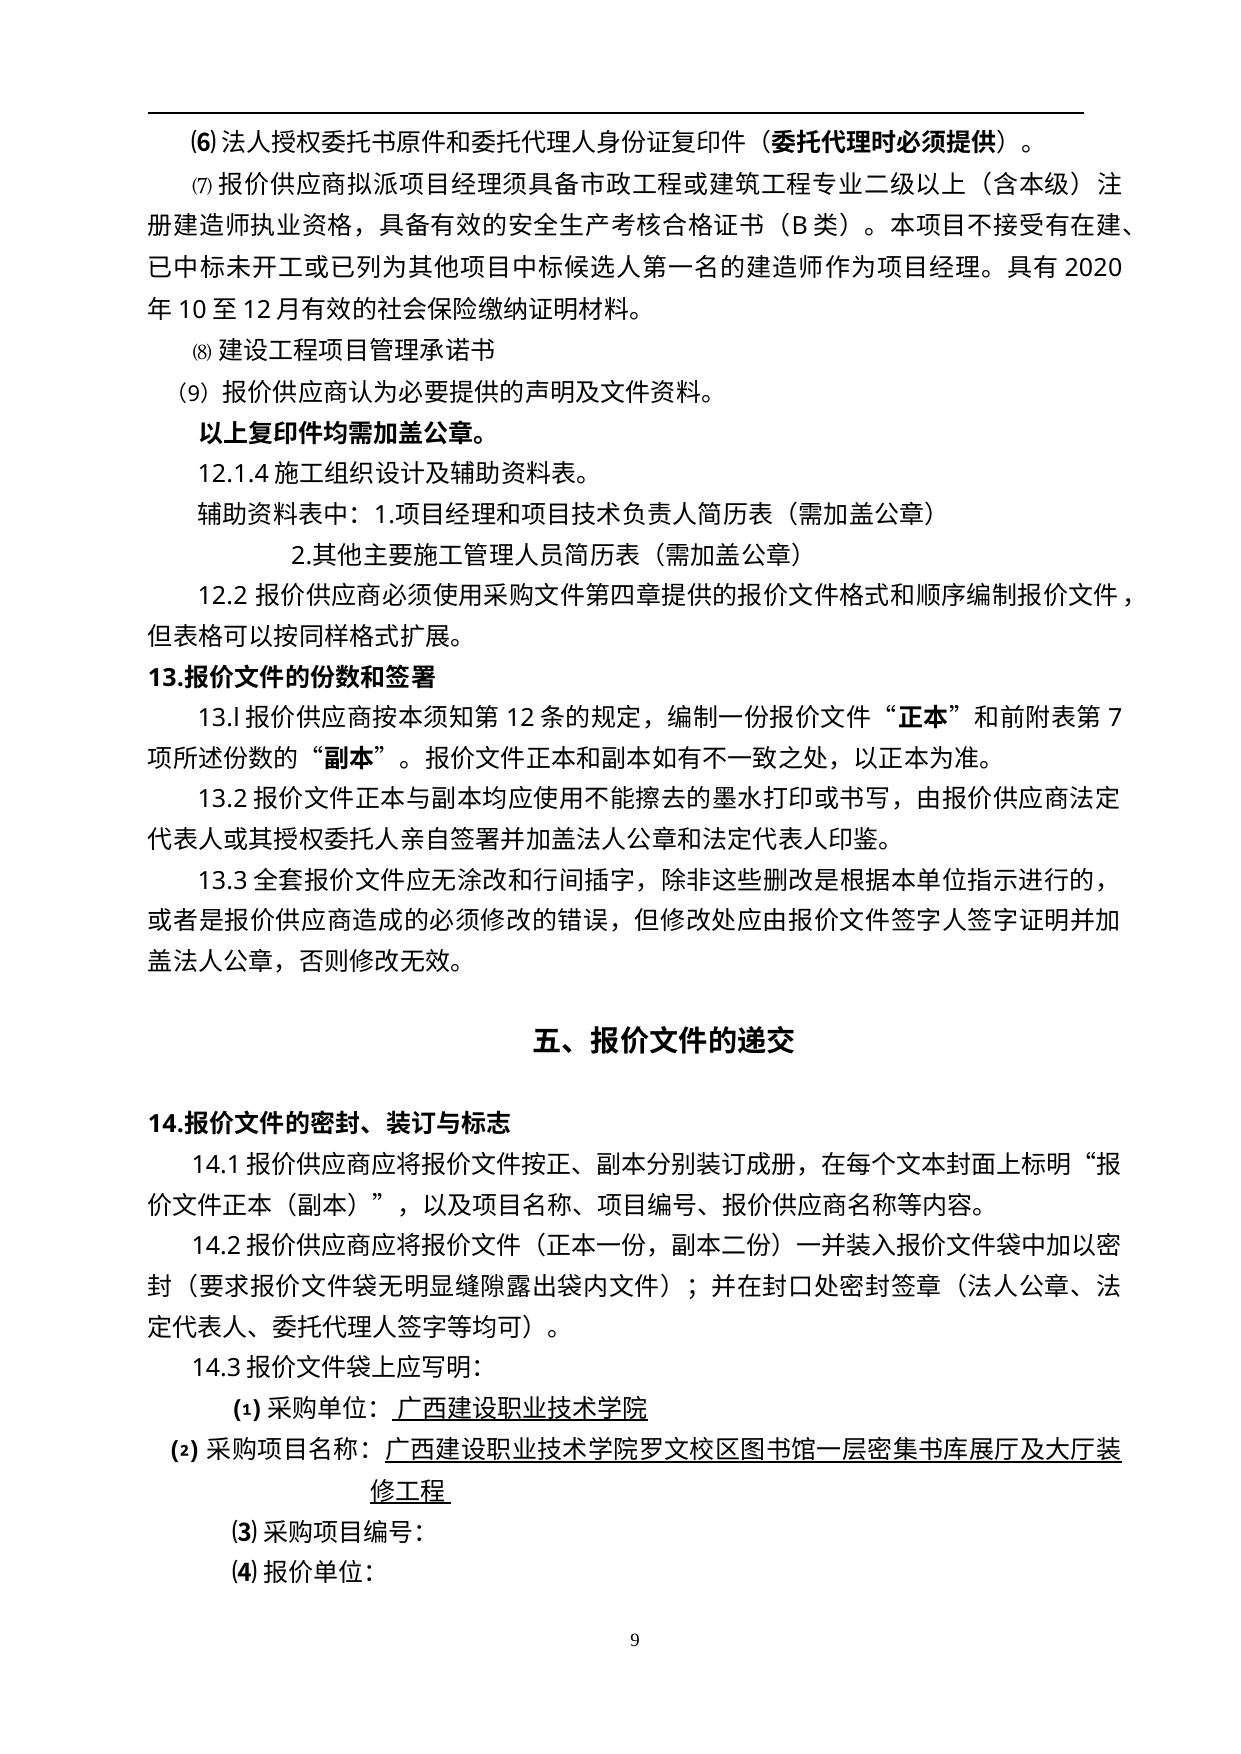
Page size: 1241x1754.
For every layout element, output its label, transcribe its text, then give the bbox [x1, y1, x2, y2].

text ⑵ 采购项目名称：广西建设职业技术学院罗文校区图书馆一层密集书库展厅及大厅装修工程 [169, 1425, 1122, 1509]
text ⑺报价供应商拟派项目经理须具备市政工程或建筑工程专业二级以上（含本级）注册建造师执业资格，具备有效的安全生产考核合格证书（B类）。本项目不接受有在建、已中标未开工或已列为其他项目中标候选人第一名的建造师作为项目经理。具有2020年10至12月有效的社会保险缴纳证明材料。 [148, 160, 1122, 326]
text ⑶ 采购项目编号： [148, 1509, 1122, 1549]
text 2.其他主要施工管理人员简历表（需加盖公章） [148, 532, 1122, 572]
text 14.2报价供应商应将报价文件（正本一份，副本二份）一并装入报价文件袋中加以密封（要求报价文件袋无明显缝隙露出袋内文件）；并在封口处密封签章（法人公章、法定代表人、委托代理人签字等均可）。 [148, 1222, 1122, 1344]
text 14.报价文件的密封、装订与标志 [148, 1100, 1122, 1141]
text ⑻建设工程项目管理承诺书 [148, 326, 1122, 368]
text 13.2报价文件正本与副本均应使用不能擦去的墨水打印或书写，由报价供应商法定代表人或其授权委托人亲自签署并加盖法人公章和法定代表人印鉴。 [148, 775, 1122, 857]
text 12.2 报价供应商必须使用采购文件第四章提供的报价文件格式和顺序编制报价文件，但表格可以按同样格式扩展。 [148, 572, 1122, 653]
text （9）报价供应商认为必要提供的声明及文件资料。 [148, 368, 1122, 410]
text 以上复印件均需加盖公章。 [148, 410, 1122, 450]
text 13.l报价供应商按本须知第12条的规定，编制一份报价文件“正本”和前附表第7项所述份数的“副本”。报价文件正本和副本如有不一致之处，以正本为准。 [148, 694, 1122, 775]
text 14.1报价供应商应将报价文件按正、副本分别装订成册，在每个文本封面上标明“报价文件正本（副本）”，以及项目名称、项目编号、报价供应商名称等内容。 [148, 1141, 1122, 1222]
text 辅助资料表中：1.项目经理和项目技术负责人简历表（需加盖公章） [148, 491, 1122, 532]
text 12.1.4施工组织设计及辅助资料表。 [148, 450, 1122, 491]
text ⑴采购单位： 广西建设职业技术学院 [148, 1385, 1122, 1425]
text 五、报价文件的递交 [148, 1019, 1122, 1060]
text 13.3全套报价文件应无涂改和行间插字，除非这些删改是根据本单位指示进行的，或者是报价供应商造成的必须修改的错误，但修改处应由报价文件签字人签字证明并加盖法人公章，否则修改无效。 [148, 857, 1122, 978]
text ⑷ 报价单位： [148, 1549, 1122, 1590]
text ⑹法人授权委托书原件和委托代理人身份证复印件（委托代理时必须提供）。 [148, 118, 1122, 160]
text 13.报价文件的份数和签署 [148, 653, 1122, 694]
text 14.3报价文件袋上应写明： [148, 1344, 1122, 1385]
